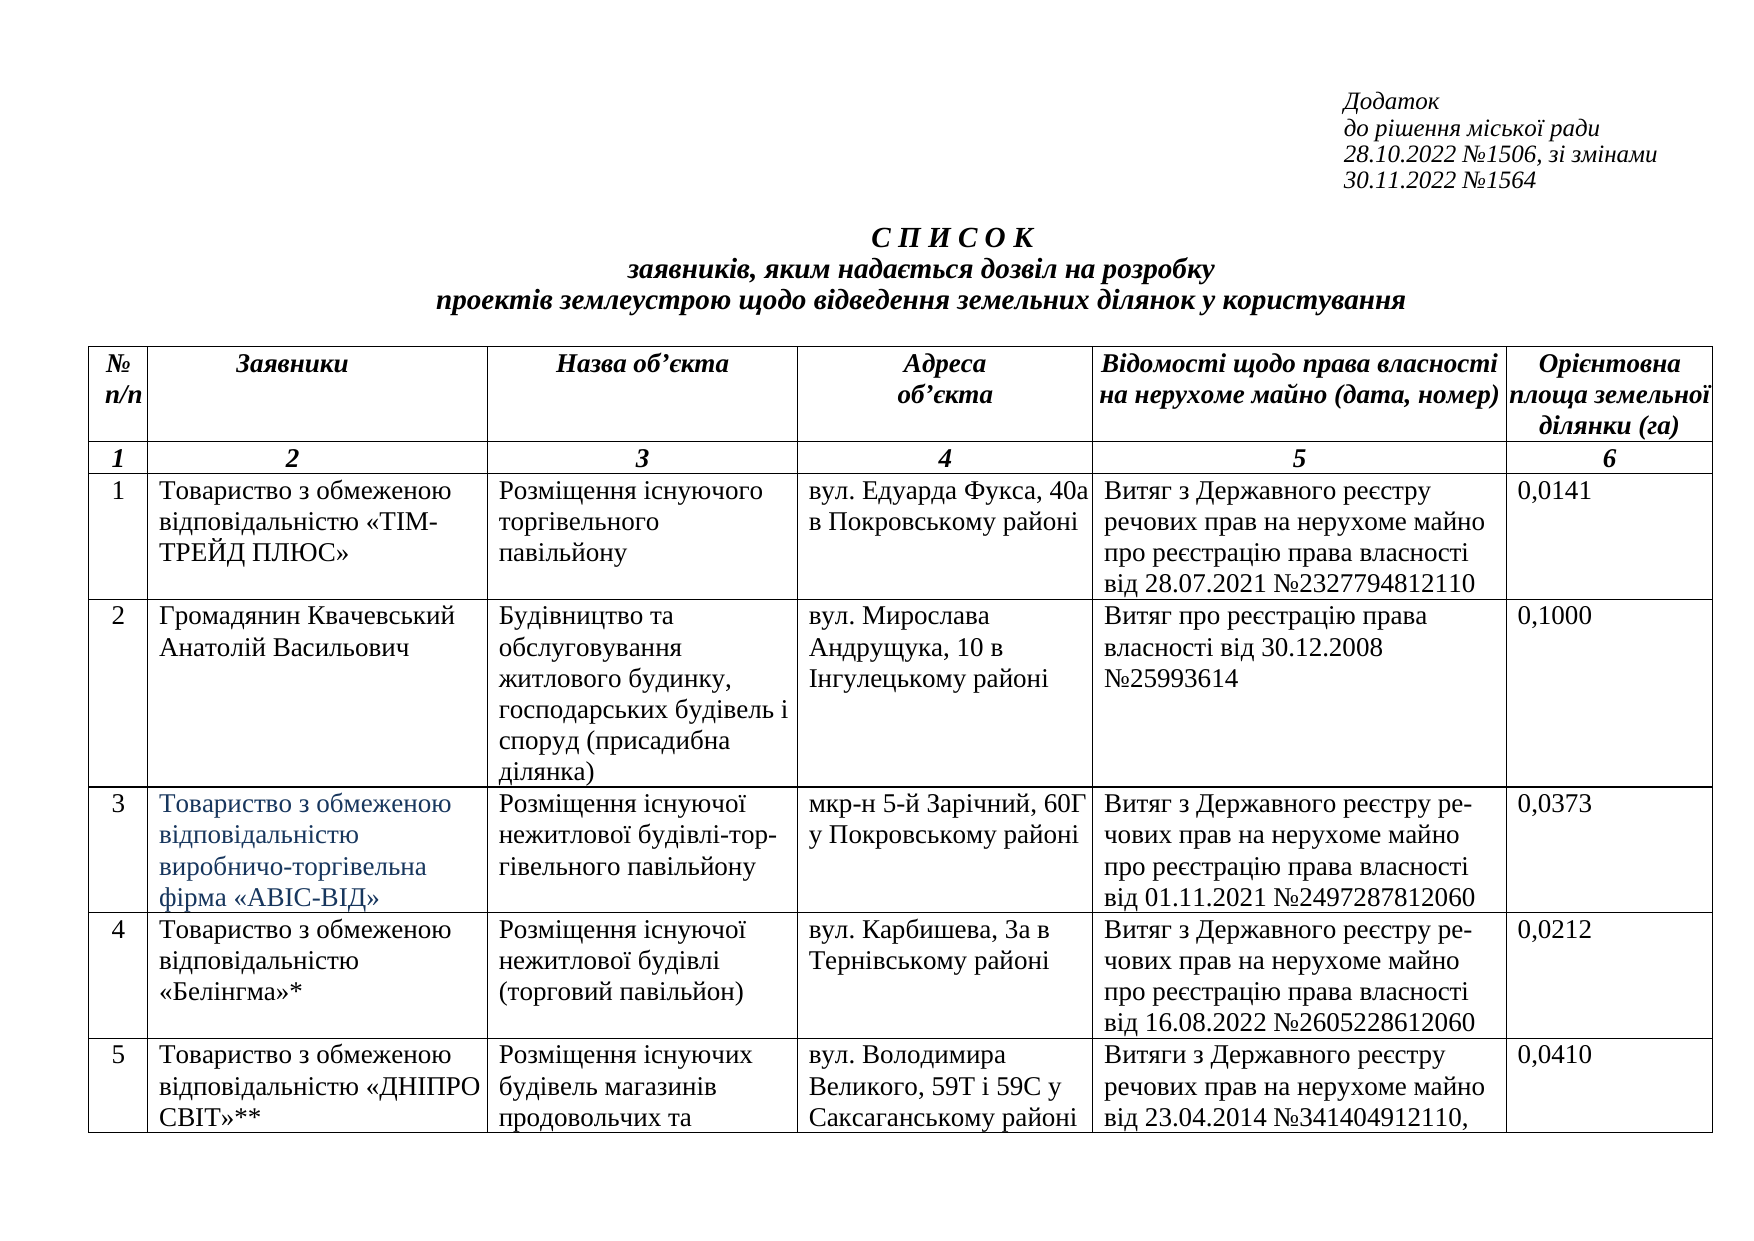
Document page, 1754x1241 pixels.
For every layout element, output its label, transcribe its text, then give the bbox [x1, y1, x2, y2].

table_cell 6 [1507, 442, 1712, 473]
table_cell Розміщення існуючої нежитлової будівлі-тор-гівельного павільйону [488, 788, 797, 912]
table_cell Витяг з Державного реєстру ре-чових прав на нерухоме майно про реєстрацію права власності від 16.08.2022 №2605228612060 [1093, 913, 1506, 1038]
text 28.10.2022 №1506, зі змінами [177, 141, 1665, 168]
table_header Заявники [148, 347, 487, 441]
table_cell Будівництво та обслуговування житлового будинку, господарських будівель і споруд (присадибна ділянка) [488, 600, 797, 786]
table_cell 1 [89, 474, 147, 598]
text 30.11.2022 №1564 [177, 168, 1665, 194]
table_cell Розміщення існуючої нежитлової будівлі (торговий павільйон) [488, 913, 797, 1038]
table_cell 0,0373 [1507, 788, 1712, 912]
table_cell Товариство з обмеженою відповідальністю «ТІМ-ТРЕЙД ПЛЮС» [148, 474, 487, 598]
table_cell 0,1000 [1507, 600, 1712, 786]
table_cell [148, 1039, 487, 1132]
table_cell Товариство з обмеженою відповідальністю «Белінгма»* [148, 913, 487, 1038]
table_cell 0,0212 [1507, 913, 1712, 1038]
table_cell 4 [798, 442, 1092, 473]
table_cell Громадянин Квачевський Анатолій Васильович [148, 600, 487, 786]
table_cell 0,0410 [1507, 1039, 1712, 1132]
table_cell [488, 1039, 797, 1132]
table_cell вул. Мирослава Андрущука, 10 в Інгулецькому районі [798, 600, 1092, 786]
text до рішення міської ради [177, 115, 1665, 141]
table_cell 1 [89, 442, 147, 473]
table_cell Витяг з Державного реєстру ре-чових прав на нерухоме майно про реєстрацію права власності від 01.11.2021 №2497287812060 [1093, 788, 1506, 912]
table_cell 2 [89, 600, 147, 786]
text заявників, яким надається дозвіл на розробку [177, 254, 1665, 284]
table_header Орієнтовна площа земельної ділянки (га) [1507, 347, 1712, 441]
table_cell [1093, 1039, 1506, 1132]
table_header № п/п [89, 347, 147, 441]
table_cell 5 [89, 1039, 147, 1132]
text проектів землеустрою щодо відведення земельних ділянок у користування [177, 284, 1665, 315]
table_cell Товариство з обмеженою відповідальністю виробничо-торгівельна фірма «АВІС-ВІД» [148, 788, 487, 912]
table_cell Витяг з Державного реєстру речових прав на нерухоме майно про реєстрацію права власності від 28.07.2021 №2327794812110 [1093, 474, 1506, 598]
table_cell 0,0141 [1507, 474, 1712, 598]
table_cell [798, 1039, 1092, 1132]
text Додаток [177, 89, 1665, 115]
table_header Назва об’єкта [488, 347, 797, 441]
table_cell вул. Едуарда Фукса, 40а в Покровському районі [798, 474, 1092, 598]
table_cell 3 [488, 442, 797, 473]
table_cell 4 [89, 913, 147, 1038]
table_cell Розміщення існуючого торгівельного павільйону [488, 474, 797, 598]
table_header Відомості щодо права власності на нерухоме майно (дата, номер) [1093, 347, 1506, 441]
table_cell 5 [1093, 442, 1506, 473]
table_cell 3 [89, 788, 147, 912]
table_header Адреса об’єкта [798, 347, 1092, 441]
table_cell вул. Карбишева, 3а в Тернівському районі [798, 913, 1092, 1038]
text С П И С О К [177, 223, 1665, 254]
table_cell 2 [148, 442, 487, 473]
table_cell Витяг про реєстрацію права власності від 30.12.2008 №25993614 [1093, 600, 1506, 786]
table_cell мкр-н 5-й Зарічний, 60Г у Покровському районі [798, 788, 1092, 912]
